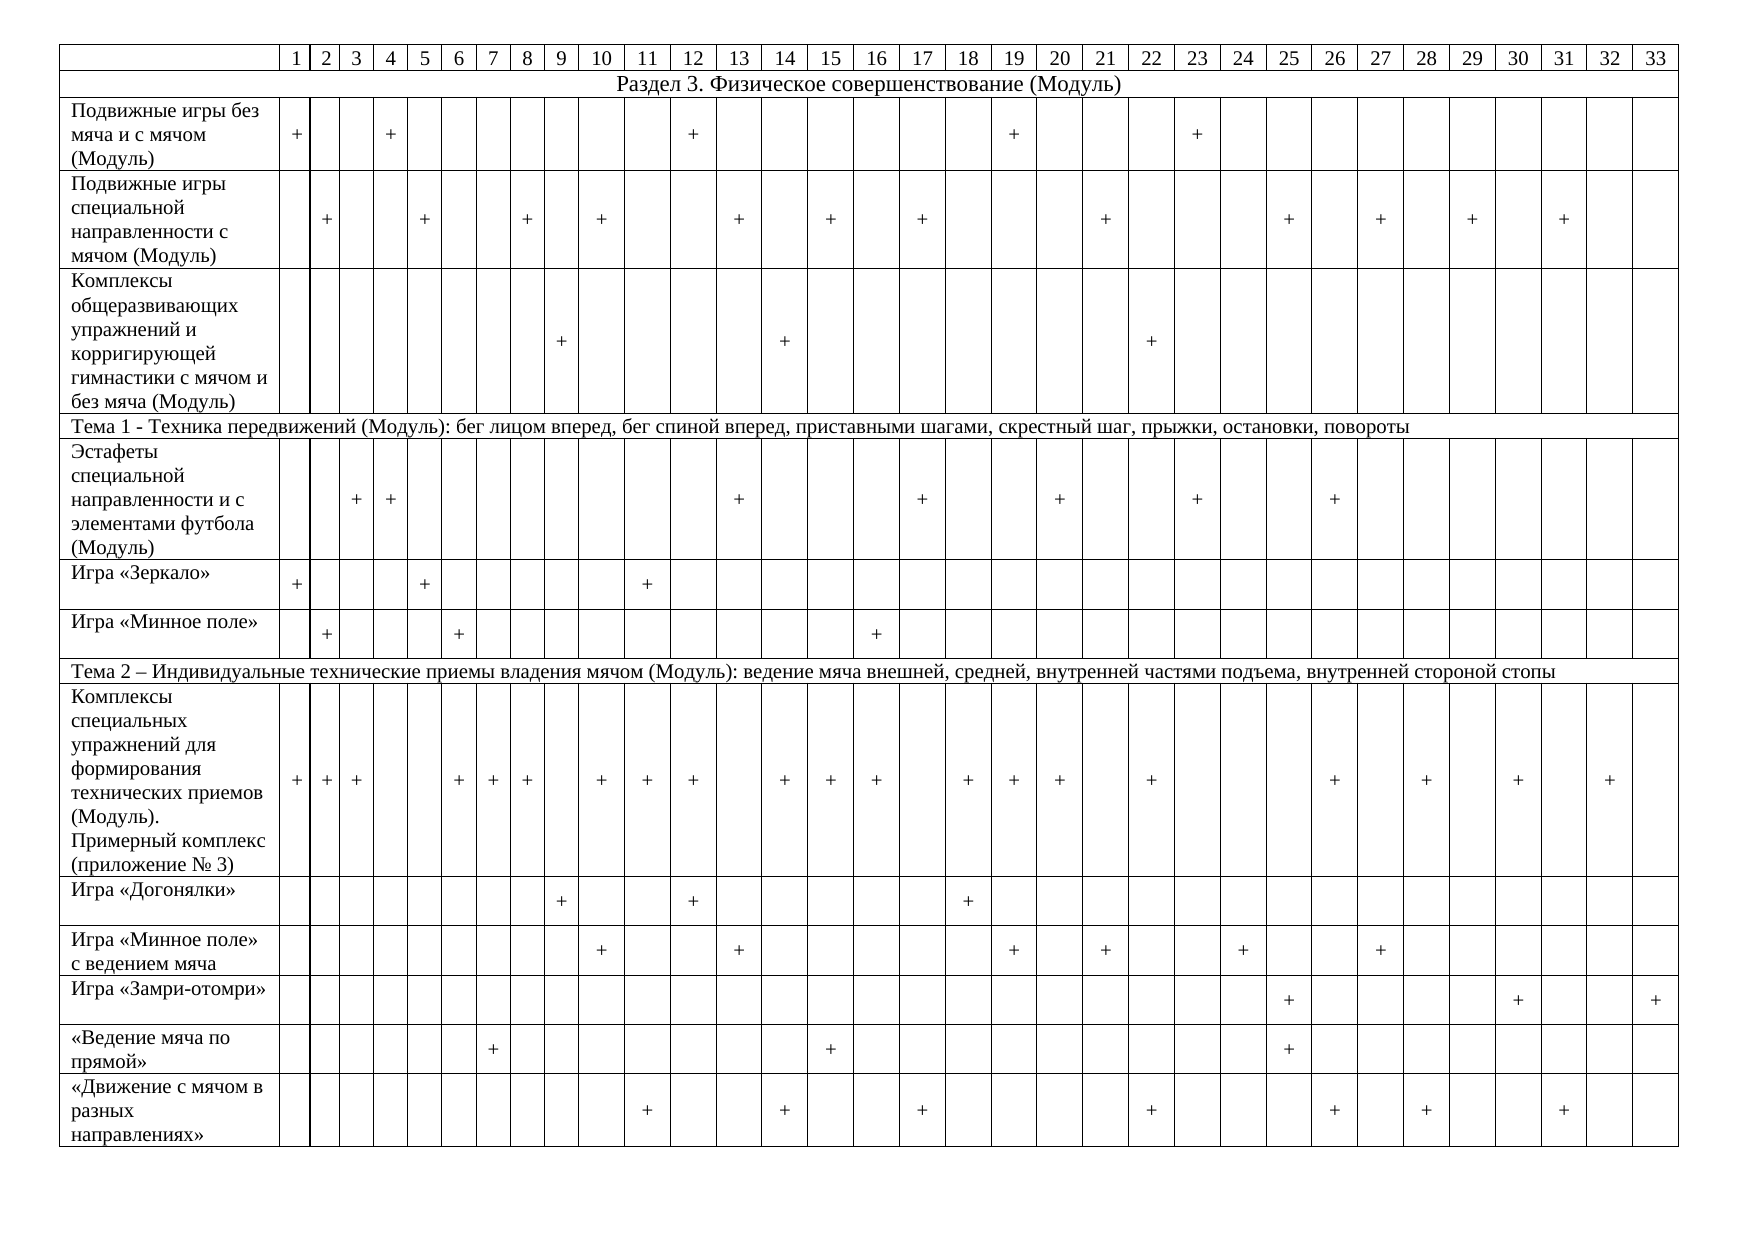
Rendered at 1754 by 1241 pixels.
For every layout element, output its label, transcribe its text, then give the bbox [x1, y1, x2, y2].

table_cell [579, 976, 624, 1024]
table_cell [1450, 439, 1495, 559]
table_cell [717, 1074, 761, 1146]
table_cell 4 [374, 45, 407, 69]
table_cell [717, 877, 761, 925]
table_cell [374, 684, 407, 876]
table_cell + [762, 1074, 807, 1146]
table_cell [671, 926, 716, 974]
table_cell [854, 439, 899, 559]
table_cell [992, 877, 1036, 925]
table_cell [717, 684, 761, 876]
table_cell [280, 610, 309, 658]
table_cell [854, 171, 899, 267]
table_cell [808, 98, 853, 170]
table_cell 32 [1587, 45, 1632, 69]
table_cell [1542, 684, 1586, 876]
table_cell [511, 98, 544, 170]
table_cell [1312, 877, 1357, 925]
table_cell [946, 1025, 991, 1073]
table_cell 8 [511, 45, 544, 69]
table_cell [545, 610, 578, 658]
table_cell [477, 439, 510, 559]
table_cell [1175, 1074, 1220, 1146]
table_cell + [854, 610, 899, 658]
table_cell [374, 610, 407, 658]
table_cell 2 [311, 45, 339, 69]
table_cell [579, 98, 624, 170]
table_cell [1129, 560, 1174, 608]
table_cell + [625, 1074, 670, 1146]
table_cell [1450, 877, 1495, 925]
table_cell [717, 976, 761, 1024]
table_cell [579, 1025, 624, 1073]
table_cell [1496, 926, 1541, 974]
table_cell 22 [1129, 45, 1174, 69]
table_cell + [1267, 171, 1311, 267]
table_cell [1083, 1074, 1128, 1146]
table_cell [1221, 560, 1266, 608]
table_cell [625, 976, 670, 1024]
table_cell [477, 926, 510, 974]
table_cell [477, 269, 510, 413]
table_cell [340, 610, 373, 658]
table_cell + [340, 684, 373, 876]
table_cell [900, 610, 945, 658]
table_cell + [671, 877, 716, 925]
table_cell [900, 1025, 945, 1073]
table_cell [1358, 560, 1403, 608]
table_cell [1037, 560, 1082, 608]
table_cell Раздел 3. Физическое совершенствование (Модуль) [60, 71, 1678, 97]
table_cell [1358, 1025, 1403, 1073]
table_cell [311, 926, 339, 974]
table_cell + [1221, 926, 1266, 974]
table_cell [1587, 98, 1632, 170]
table_cell [1129, 171, 1174, 267]
table_cell [280, 1074, 309, 1146]
table_cell [1175, 560, 1220, 608]
table_cell [1175, 610, 1220, 658]
table_cell [579, 439, 624, 559]
table_cell [1312, 171, 1357, 267]
table_cell [671, 439, 716, 559]
table_cell [511, 560, 544, 608]
table_cell 31 [1542, 45, 1586, 69]
table_cell [1542, 439, 1586, 559]
table_cell [1404, 269, 1449, 413]
table_cell [1542, 926, 1586, 974]
table_cell [1312, 610, 1357, 658]
table_cell [1542, 1025, 1586, 1073]
table_cell [900, 98, 945, 170]
table_cell [1083, 560, 1128, 608]
table_cell [579, 560, 624, 608]
table_cell [1587, 439, 1632, 559]
table_cell [1037, 171, 1082, 267]
table_cell [1450, 560, 1495, 608]
table_cell [762, 1025, 807, 1073]
table_cell + [625, 684, 670, 876]
table_cell 15 [808, 45, 853, 69]
table_cell [1633, 877, 1678, 925]
table_cell Игра «Догонялки» [60, 877, 279, 925]
table_cell [1129, 610, 1174, 658]
table_cell + [477, 684, 510, 876]
table_cell [579, 1074, 624, 1146]
table_cell [408, 684, 441, 876]
table_cell [1221, 1074, 1266, 1146]
table_cell [1129, 98, 1174, 170]
table_cell 30 [1496, 45, 1541, 69]
table_cell + [1312, 439, 1357, 559]
table_cell [854, 98, 899, 170]
table_cell [1450, 1074, 1495, 1146]
table_cell [1404, 171, 1449, 267]
table_cell + [1129, 1074, 1174, 1146]
table_cell [1083, 269, 1128, 413]
table_cell [579, 269, 624, 413]
table_cell [374, 269, 407, 413]
table_cell [1175, 684, 1220, 876]
table_cell [280, 171, 309, 267]
table_cell + [1496, 684, 1541, 876]
table_cell + [992, 926, 1036, 974]
table_cell [946, 926, 991, 974]
table_cell [1587, 976, 1632, 1024]
table_cell Эстафеты специальной направленности и с элементами футбола (Модуль) [60, 439, 279, 559]
table_cell [762, 171, 807, 267]
table_cell [408, 1025, 441, 1073]
table_cell [1312, 926, 1357, 974]
table_cell + [900, 439, 945, 559]
table_cell [671, 610, 716, 658]
table_cell [1404, 439, 1449, 559]
table_cell 3 [340, 45, 373, 69]
table_cell [900, 269, 945, 413]
table_cell + [1587, 684, 1632, 876]
table_cell [1037, 877, 1082, 925]
table_cell [1358, 976, 1403, 1024]
table_cell + [900, 1074, 945, 1146]
table_cell [1129, 976, 1174, 1024]
table_cell [992, 439, 1036, 559]
table_cell + [1175, 439, 1220, 559]
table_cell [671, 171, 716, 267]
table_cell [477, 98, 510, 170]
table_cell [1587, 926, 1632, 974]
table_cell + [900, 171, 945, 267]
table_cell + [311, 684, 339, 876]
table_cell [442, 1074, 476, 1146]
table_cell [511, 439, 544, 559]
table_cell [1496, 610, 1541, 658]
table_cell + [762, 684, 807, 876]
table_cell [1450, 926, 1495, 974]
table_cell [671, 560, 716, 608]
table_cell [762, 98, 807, 170]
table_cell + [1129, 269, 1174, 413]
table_cell [717, 610, 761, 658]
table_cell [992, 1074, 1036, 1146]
table_cell [1312, 560, 1357, 608]
table_cell Игра «Минное поле» [60, 610, 279, 658]
table_cell Игра «Минное поле» с ведением мяча [60, 926, 279, 974]
table_cell [1496, 1074, 1541, 1146]
table_cell [1267, 98, 1311, 170]
table_cell [340, 98, 373, 170]
table_cell [1175, 171, 1220, 267]
table_cell 18 [946, 45, 991, 69]
table_cell 23 [1175, 45, 1220, 69]
table_cell «Ведение мяча по прямой» [60, 1025, 279, 1073]
table_cell [1221, 1025, 1266, 1073]
table_cell [1358, 269, 1403, 413]
table_cell [1083, 976, 1128, 1024]
table_cell [717, 1025, 761, 1073]
table_cell [280, 269, 309, 413]
table_cell [374, 1074, 407, 1146]
table_cell Подвижные игры специальной направленности с мячом (Модуль) [60, 171, 279, 267]
table_cell + [946, 684, 991, 876]
table_cell 29 [1450, 45, 1495, 69]
table_cell [1129, 1025, 1174, 1073]
table_cell [1083, 877, 1128, 925]
table_cell 12 [671, 45, 716, 69]
table_cell [579, 877, 624, 925]
table_cell [1221, 439, 1266, 559]
table_cell [854, 560, 899, 608]
table_cell + [579, 926, 624, 974]
table_cell + [1129, 684, 1174, 876]
table_cell [808, 877, 853, 925]
table_cell [1267, 439, 1311, 559]
table_cell [762, 926, 807, 974]
table_cell + [992, 98, 1036, 170]
table_cell [808, 610, 853, 658]
table_cell [762, 610, 807, 658]
table_cell [992, 560, 1036, 608]
table_cell + [808, 684, 853, 876]
table_cell + [1312, 1074, 1357, 1146]
table_cell [545, 171, 578, 267]
table_cell [511, 1025, 544, 1073]
table_cell + [408, 171, 441, 267]
table_cell [1450, 684, 1495, 876]
table_cell [762, 439, 807, 559]
table_cell [1221, 610, 1266, 658]
table_cell [1037, 610, 1082, 658]
table_cell 6 [442, 45, 476, 69]
table_cell [311, 560, 339, 608]
table_cell [625, 98, 670, 170]
table_cell [1083, 439, 1128, 559]
table_cell [992, 610, 1036, 658]
table_cell [311, 98, 339, 170]
table_cell 16 [854, 45, 899, 69]
table_cell [717, 98, 761, 170]
table_cell [477, 171, 510, 267]
table_cell Тема 1 - Техника передвижений (Модуль): бег лицом вперед, бег спиной вперед, приставными шагами, скрестный шаг, прыжки, остановки, повороты [60, 414, 1678, 438]
table_cell + [1267, 1025, 1311, 1073]
table_cell [1358, 1074, 1403, 1146]
table_cell [442, 98, 476, 170]
table_cell [1083, 684, 1128, 876]
table_cell [1496, 439, 1541, 559]
table_cell 11 [625, 45, 670, 69]
table_cell [1633, 560, 1678, 608]
table_cell [311, 1074, 339, 1146]
table_cell [1542, 560, 1586, 608]
table_cell [1633, 1025, 1678, 1073]
table_cell [1404, 610, 1449, 658]
table_cell [408, 610, 441, 658]
table_cell + [808, 1025, 853, 1073]
table_cell [340, 1025, 373, 1073]
table_cell [545, 1025, 578, 1073]
table_cell [545, 976, 578, 1024]
table_cell «Движение с мячом в разных направлениях» [60, 1074, 279, 1146]
table_cell [408, 1074, 441, 1146]
table_cell [900, 877, 945, 925]
table_cell [311, 439, 339, 559]
table_cell + [671, 98, 716, 170]
table_cell [340, 269, 373, 413]
table_cell [511, 1074, 544, 1146]
table_cell [762, 560, 807, 608]
table_cell [1037, 98, 1082, 170]
table_cell [545, 98, 578, 170]
table_cell 25 [1267, 45, 1311, 69]
table_cell [808, 269, 853, 413]
table_cell 24 [1221, 45, 1266, 69]
table_cell + [311, 610, 339, 658]
table_cell [808, 976, 853, 1024]
table_cell [442, 926, 476, 974]
table_cell [374, 560, 407, 608]
table_cell [1542, 610, 1586, 658]
table_cell 14 [762, 45, 807, 69]
table_cell [854, 926, 899, 974]
table_cell [311, 976, 339, 1024]
table_cell 33 [1633, 45, 1678, 69]
table_cell [1358, 98, 1403, 170]
table_cell + [442, 684, 476, 876]
table_cell + [408, 560, 441, 608]
table_cell [762, 976, 807, 1024]
table_cell [946, 98, 991, 170]
table_cell [625, 877, 670, 925]
table_cell [946, 439, 991, 559]
table_cell [992, 976, 1036, 1024]
table_cell + [717, 439, 761, 559]
table_cell [311, 877, 339, 925]
table_cell + [854, 684, 899, 876]
table_cell [1633, 684, 1678, 876]
table_cell [1358, 439, 1403, 559]
table_cell [280, 976, 309, 1024]
table_cell + [1267, 976, 1311, 1024]
table_cell [442, 560, 476, 608]
table_cell [625, 926, 670, 974]
table_cell [442, 439, 476, 559]
table_cell [340, 560, 373, 608]
table_cell [946, 269, 991, 413]
table_cell [1450, 1025, 1495, 1073]
table_cell [808, 439, 853, 559]
table_cell [1083, 610, 1128, 658]
table_cell [374, 976, 407, 1024]
table_cell [442, 976, 476, 1024]
table_cell [946, 976, 991, 1024]
table_cell [808, 926, 853, 974]
table_cell [374, 1025, 407, 1073]
table_cell + [992, 684, 1036, 876]
table_cell [1358, 877, 1403, 925]
table_cell [511, 877, 544, 925]
table_cell [854, 1074, 899, 1146]
table_cell [408, 269, 441, 413]
table_cell + [1037, 684, 1082, 876]
table_cell + [1358, 171, 1403, 267]
table_cell + [717, 926, 761, 974]
table_cell + [545, 877, 578, 925]
table_cell [1450, 98, 1495, 170]
table_cell [946, 610, 991, 658]
table_cell [340, 1074, 373, 1146]
table_cell + [1083, 926, 1128, 974]
table_cell [340, 926, 373, 974]
table_cell + [1175, 98, 1220, 170]
table_cell [1633, 610, 1678, 658]
table_cell [340, 976, 373, 1024]
table_cell [477, 877, 510, 925]
table_cell [311, 1025, 339, 1073]
table_cell [671, 269, 716, 413]
table_cell [1267, 877, 1311, 925]
table_cell [408, 926, 441, 974]
table_cell [1267, 684, 1311, 876]
table_cell + [280, 98, 309, 170]
table_cell [1175, 926, 1220, 974]
table_cell + [511, 684, 544, 876]
table_cell [625, 439, 670, 559]
table_cell [900, 560, 945, 608]
table_cell [545, 560, 578, 608]
table_cell [854, 976, 899, 1024]
table_cell [1404, 976, 1449, 1024]
table_cell [60, 45, 279, 69]
table_cell [374, 926, 407, 974]
table_cell [1450, 269, 1495, 413]
table_cell [511, 976, 544, 1024]
table_cell [625, 1025, 670, 1073]
table_cell [1587, 560, 1632, 608]
table_cell [545, 684, 578, 876]
table_cell [1450, 976, 1495, 1024]
table_cell [442, 1025, 476, 1073]
table_cell + [1404, 684, 1449, 876]
table_cell [1404, 926, 1449, 974]
table_cell [1587, 171, 1632, 267]
table_cell [1404, 1025, 1449, 1073]
table_cell [408, 98, 441, 170]
table_cell [1037, 1025, 1082, 1073]
table_cell [1312, 98, 1357, 170]
table_cell 17 [900, 45, 945, 69]
table_cell [854, 269, 899, 413]
table_cell [1175, 877, 1220, 925]
table_cell Игра «Зеркало» [60, 560, 279, 608]
table_cell + [545, 269, 578, 413]
table_cell [1221, 98, 1266, 170]
table_cell + [1404, 1074, 1449, 1146]
table_cell [1633, 269, 1678, 413]
table_cell 5 [408, 45, 441, 69]
table_cell + [1037, 439, 1082, 559]
table_cell [1267, 926, 1311, 974]
table_cell [1404, 877, 1449, 925]
table_cell [1496, 98, 1541, 170]
table_cell [477, 976, 510, 1024]
table_cell [280, 1025, 309, 1073]
table_cell [1496, 1025, 1541, 1073]
table_cell [340, 171, 373, 267]
table_cell [625, 269, 670, 413]
table_cell + [671, 684, 716, 876]
table_cell [1404, 98, 1449, 170]
table_cell [1358, 684, 1403, 876]
table_cell [374, 171, 407, 267]
table_cell [671, 1074, 716, 1146]
table_cell 7 [477, 45, 510, 69]
table_cell [1450, 610, 1495, 658]
table_cell 13 [717, 45, 761, 69]
table_cell [992, 171, 1036, 267]
table_cell [1129, 439, 1174, 559]
table_cell [1129, 926, 1174, 974]
table_cell [1175, 1025, 1220, 1073]
table_cell + [511, 171, 544, 267]
table_cell [1267, 269, 1311, 413]
table_cell [1312, 976, 1357, 1024]
table_cell [280, 926, 309, 974]
table_cell [477, 610, 510, 658]
table_cell [1037, 926, 1082, 974]
table_cell [511, 926, 544, 974]
table_cell [671, 1025, 716, 1073]
table_cell + [579, 684, 624, 876]
table_cell [1587, 877, 1632, 925]
table_cell 10 [579, 45, 624, 69]
table_cell [1633, 1074, 1678, 1146]
table_cell [1037, 976, 1082, 1024]
table_cell + [1450, 171, 1495, 267]
table_cell [992, 1025, 1036, 1073]
table_cell [854, 877, 899, 925]
table_cell [1083, 1025, 1128, 1073]
table_cell 9 [545, 45, 578, 69]
table_cell [477, 1074, 510, 1146]
table_cell Подвижные игры без мяча и с мячом (Модуль) [60, 98, 279, 170]
table_cell [1587, 1025, 1632, 1073]
table_cell + [625, 560, 670, 608]
table_cell [762, 877, 807, 925]
table_cell [545, 439, 578, 559]
table_cell [854, 1025, 899, 1073]
table_cell [1358, 610, 1403, 658]
table_cell [1175, 269, 1220, 413]
table_cell [1312, 1025, 1357, 1073]
table_cell [1587, 610, 1632, 658]
table_cell + [442, 610, 476, 658]
table_cell [442, 877, 476, 925]
table_cell 27 [1358, 45, 1403, 69]
table_cell + [717, 171, 761, 267]
table_cell [340, 877, 373, 925]
table_cell + [1542, 1074, 1586, 1146]
table_cell [511, 610, 544, 658]
table_cell [511, 269, 544, 413]
table_cell [946, 171, 991, 267]
table_cell [1083, 98, 1128, 170]
table_cell [442, 171, 476, 267]
table_cell [1129, 877, 1174, 925]
table_cell [900, 976, 945, 1024]
table_cell 26 [1312, 45, 1357, 69]
table_cell + [374, 98, 407, 170]
table_cell [408, 877, 441, 925]
table_cell [408, 976, 441, 1024]
table_cell + [1633, 976, 1678, 1024]
table_cell [946, 1074, 991, 1146]
table_cell + [280, 684, 309, 876]
table_cell [1496, 877, 1541, 925]
table_cell + [808, 171, 853, 267]
table_cell [408, 439, 441, 559]
table_cell + [762, 269, 807, 413]
table_cell [1221, 877, 1266, 925]
table_cell [1221, 269, 1266, 413]
table_cell [1496, 269, 1541, 413]
table_cell + [1083, 171, 1128, 267]
table_cell [1587, 1074, 1632, 1146]
table_cell [1633, 98, 1678, 170]
table_cell [1633, 439, 1678, 559]
table_cell [808, 560, 853, 608]
table_cell [311, 269, 339, 413]
table_cell 19 [992, 45, 1036, 69]
table_cell [545, 926, 578, 974]
table_cell 21 [1083, 45, 1128, 69]
table_cell [1496, 171, 1541, 267]
table_cell [1633, 926, 1678, 974]
table_cell [1312, 269, 1357, 413]
table_cell [545, 1074, 578, 1146]
table_cell + [579, 171, 624, 267]
table_cell [1542, 976, 1586, 1024]
table_cell + [946, 877, 991, 925]
table_cell 28 [1404, 45, 1449, 69]
table_cell [579, 610, 624, 658]
table_cell Тема 2 – Индивидуальные технические приемы владения мячом (Модуль): ведение мяча внешней, средней, внутренней частями подъема, внутренней стороной стопы [60, 659, 1678, 683]
table_cell [280, 439, 309, 559]
table_cell [477, 560, 510, 608]
table_cell + [311, 171, 339, 267]
table_cell [1267, 1074, 1311, 1146]
table_cell [1542, 98, 1586, 170]
table_cell + [374, 439, 407, 559]
table_cell [946, 560, 991, 608]
table_cell Игра «Замри-отомри» [60, 976, 279, 1024]
table_cell + [477, 1025, 510, 1073]
table_cell [992, 269, 1036, 413]
table_cell [280, 877, 309, 925]
table_cell [671, 976, 716, 1024]
table_cell [1037, 269, 1082, 413]
table_cell + [1542, 171, 1586, 267]
table_cell [1496, 560, 1541, 608]
table_cell [900, 926, 945, 974]
table_cell + [1312, 684, 1357, 876]
table_cell [1267, 560, 1311, 608]
table_cell [1633, 171, 1678, 267]
table_cell + [340, 439, 373, 559]
table_cell [1221, 171, 1266, 267]
table_cell [625, 171, 670, 267]
table_cell [1221, 684, 1266, 876]
table_cell 1 [280, 45, 309, 69]
table_cell [1587, 269, 1632, 413]
table_cell [1175, 976, 1220, 1024]
table_cell [717, 269, 761, 413]
table_cell [1037, 1074, 1082, 1146]
table_cell [1404, 560, 1449, 608]
table_cell Комплексы специальных упражнений для формирования технических приемов (Модуль). Примерный комплекс (приложение № 3) [60, 684, 279, 876]
table_cell [900, 684, 945, 876]
table_cell Комплексы общеразвивающих упражнений и корригирующей гимнастики с мячом и без мяча (Модуль) [60, 269, 279, 413]
table_cell + [1358, 926, 1403, 974]
table_cell [442, 269, 476, 413]
table_cell [374, 877, 407, 925]
table_cell [717, 560, 761, 608]
table_cell [625, 610, 670, 658]
table_cell + [280, 560, 309, 608]
table_cell [1221, 976, 1266, 1024]
table_cell [1542, 269, 1586, 413]
table_cell [1542, 877, 1586, 925]
table_cell [808, 1074, 853, 1146]
table_cell [1267, 610, 1311, 658]
table_cell 20 [1037, 45, 1082, 69]
table_cell + [1496, 976, 1541, 1024]
